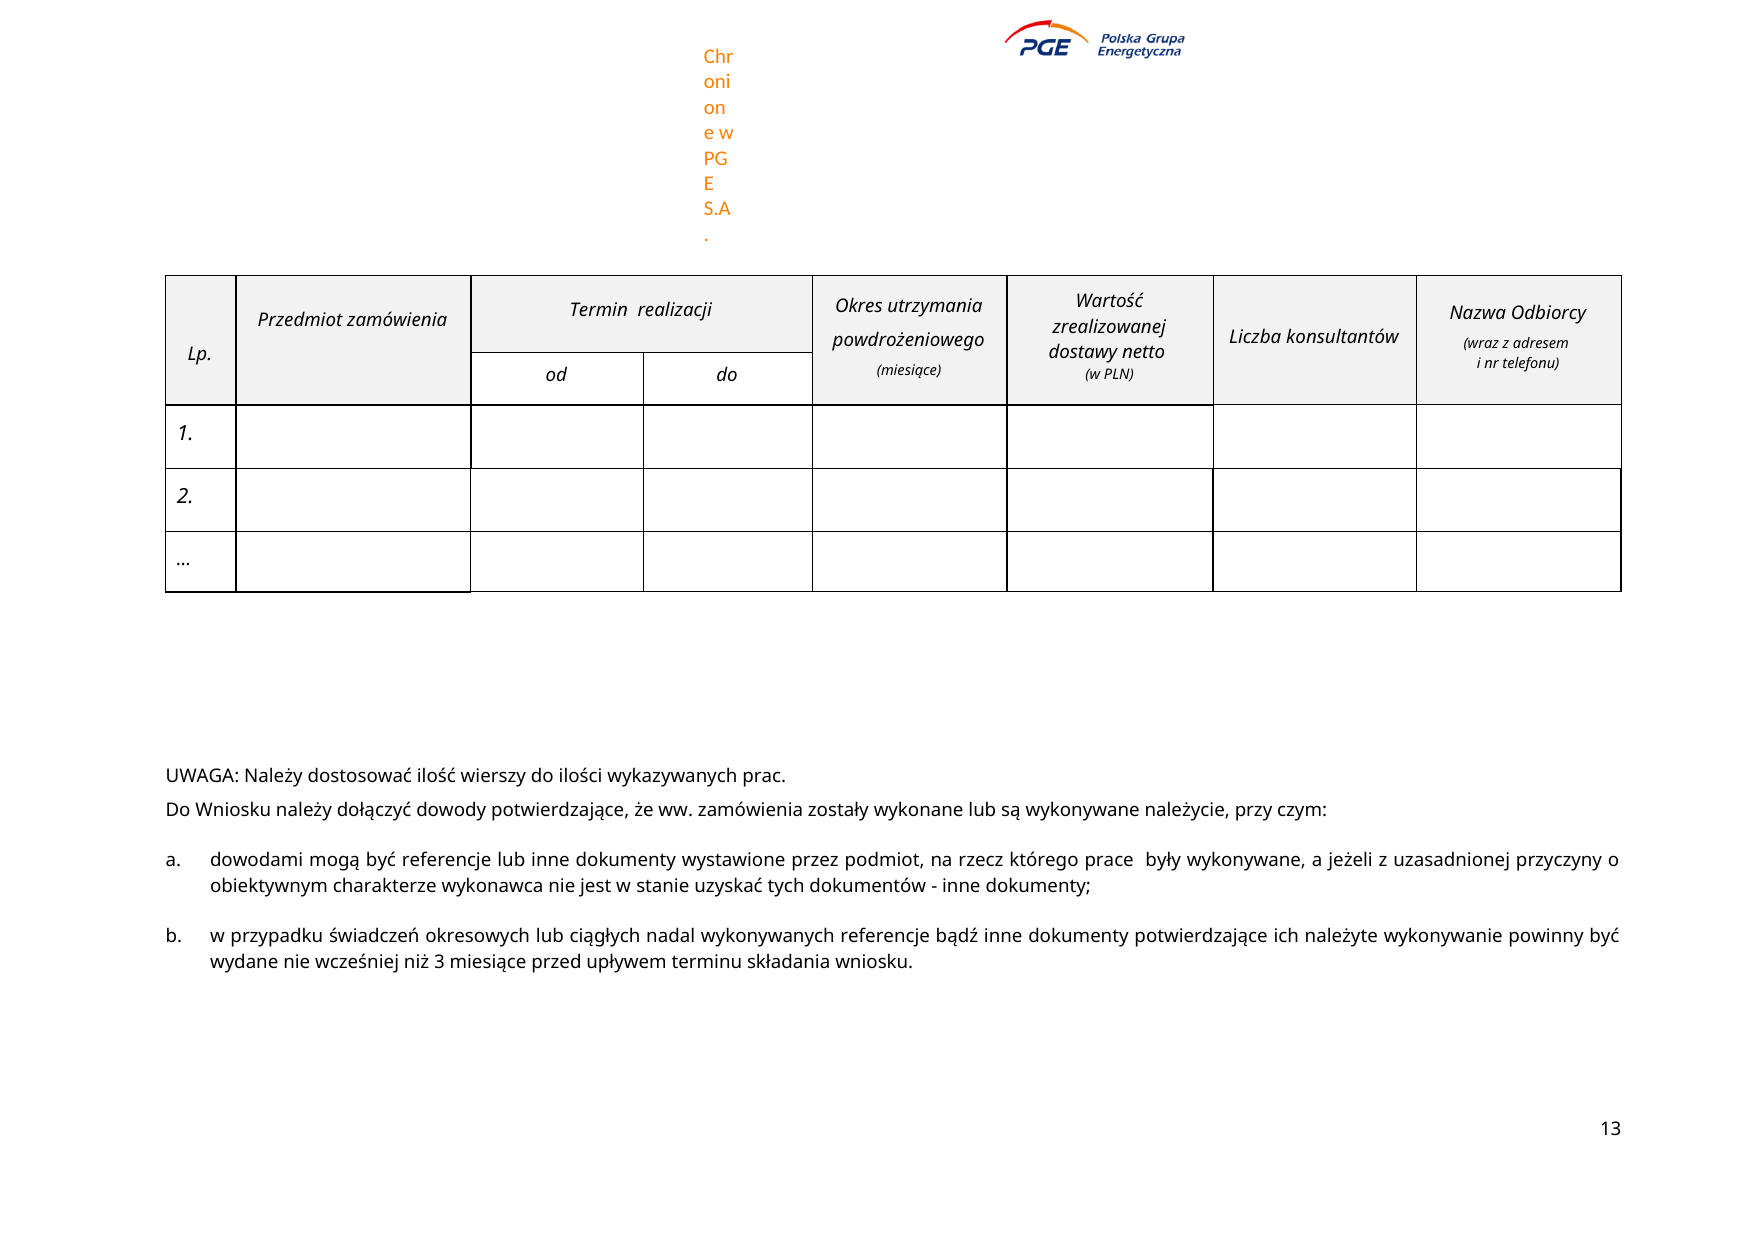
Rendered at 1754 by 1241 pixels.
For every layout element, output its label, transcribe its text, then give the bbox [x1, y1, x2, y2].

table_cell [1417, 532, 1620, 591]
table_header Termin realizacji [472, 276, 812, 352]
table_cell [644, 469, 812, 531]
table_cell [1417, 405, 1621, 467]
table_header Nazwa Odbiorcy (wraz z adresem i nr telefonu) [1417, 276, 1621, 404]
table_cell [813, 532, 1006, 591]
table_cell [471, 469, 643, 531]
text UWAGA: Należy dostosować ilość wierszy do ilości wykazywanych prac. [165, 762, 1621, 787]
table_cell [813, 469, 1006, 531]
table_cell [166, 406, 235, 467]
table_cell [1214, 469, 1416, 531]
table_cell [644, 532, 812, 591]
table_cell [472, 406, 643, 467]
table_cell [1417, 469, 1620, 531]
table_cell [166, 469, 235, 531]
text b. w przypadku świadczeń okresowych lub ciągłych nadal wykonywanych referencje bądź inne dokumenty potwierdzające ich należyte wykonywanie powinny być wydane nie wcześniej niż 3 miesiące przed upływem terminu składania wniosku. [165, 922, 1621, 973]
table_header Okres utrzymania powdrożeniowego (miesiące) [813, 276, 1006, 404]
table_cell do [644, 353, 812, 404]
text Do Wniosku należy dołączyć dowody potwierdzające, że ww. zamówienia zostały wykonane lub są wykonywane należycie, przy czym: [165, 796, 1621, 821]
table_header Przedmiot zamówienia [237, 276, 470, 404]
table_cell [1214, 532, 1416, 591]
table_cell … [166, 532, 235, 591]
table_cell [813, 406, 1006, 467]
table_header Liczba konsultantów [1214, 276, 1416, 404]
text a. dowodami mogą być referencje lub inne dokumenty wystawione przez podmiot, na rzecz którego prace były wykonywane, a jeżeli z uzasadnionej przyczyny o obiektywnym charakterze wykonawca nie jest w stanie uzyskać tych dokumentów - inne dokumenty; [165, 846, 1621, 897]
table_cell [237, 406, 470, 467]
table_cell [1214, 405, 1416, 467]
table_cell [471, 532, 643, 591]
table_cell [1008, 469, 1212, 531]
picture [988, 14, 1200, 78]
table_header Lp. [166, 276, 235, 404]
table_header Wartość zrealizowanej dostawy netto (w PLN) [1008, 276, 1213, 404]
table_cell [644, 406, 812, 467]
table_cell [237, 532, 470, 591]
table_cell [237, 469, 470, 531]
table_cell [1008, 532, 1212, 591]
table_cell od [472, 353, 643, 404]
table_cell [1008, 406, 1213, 467]
